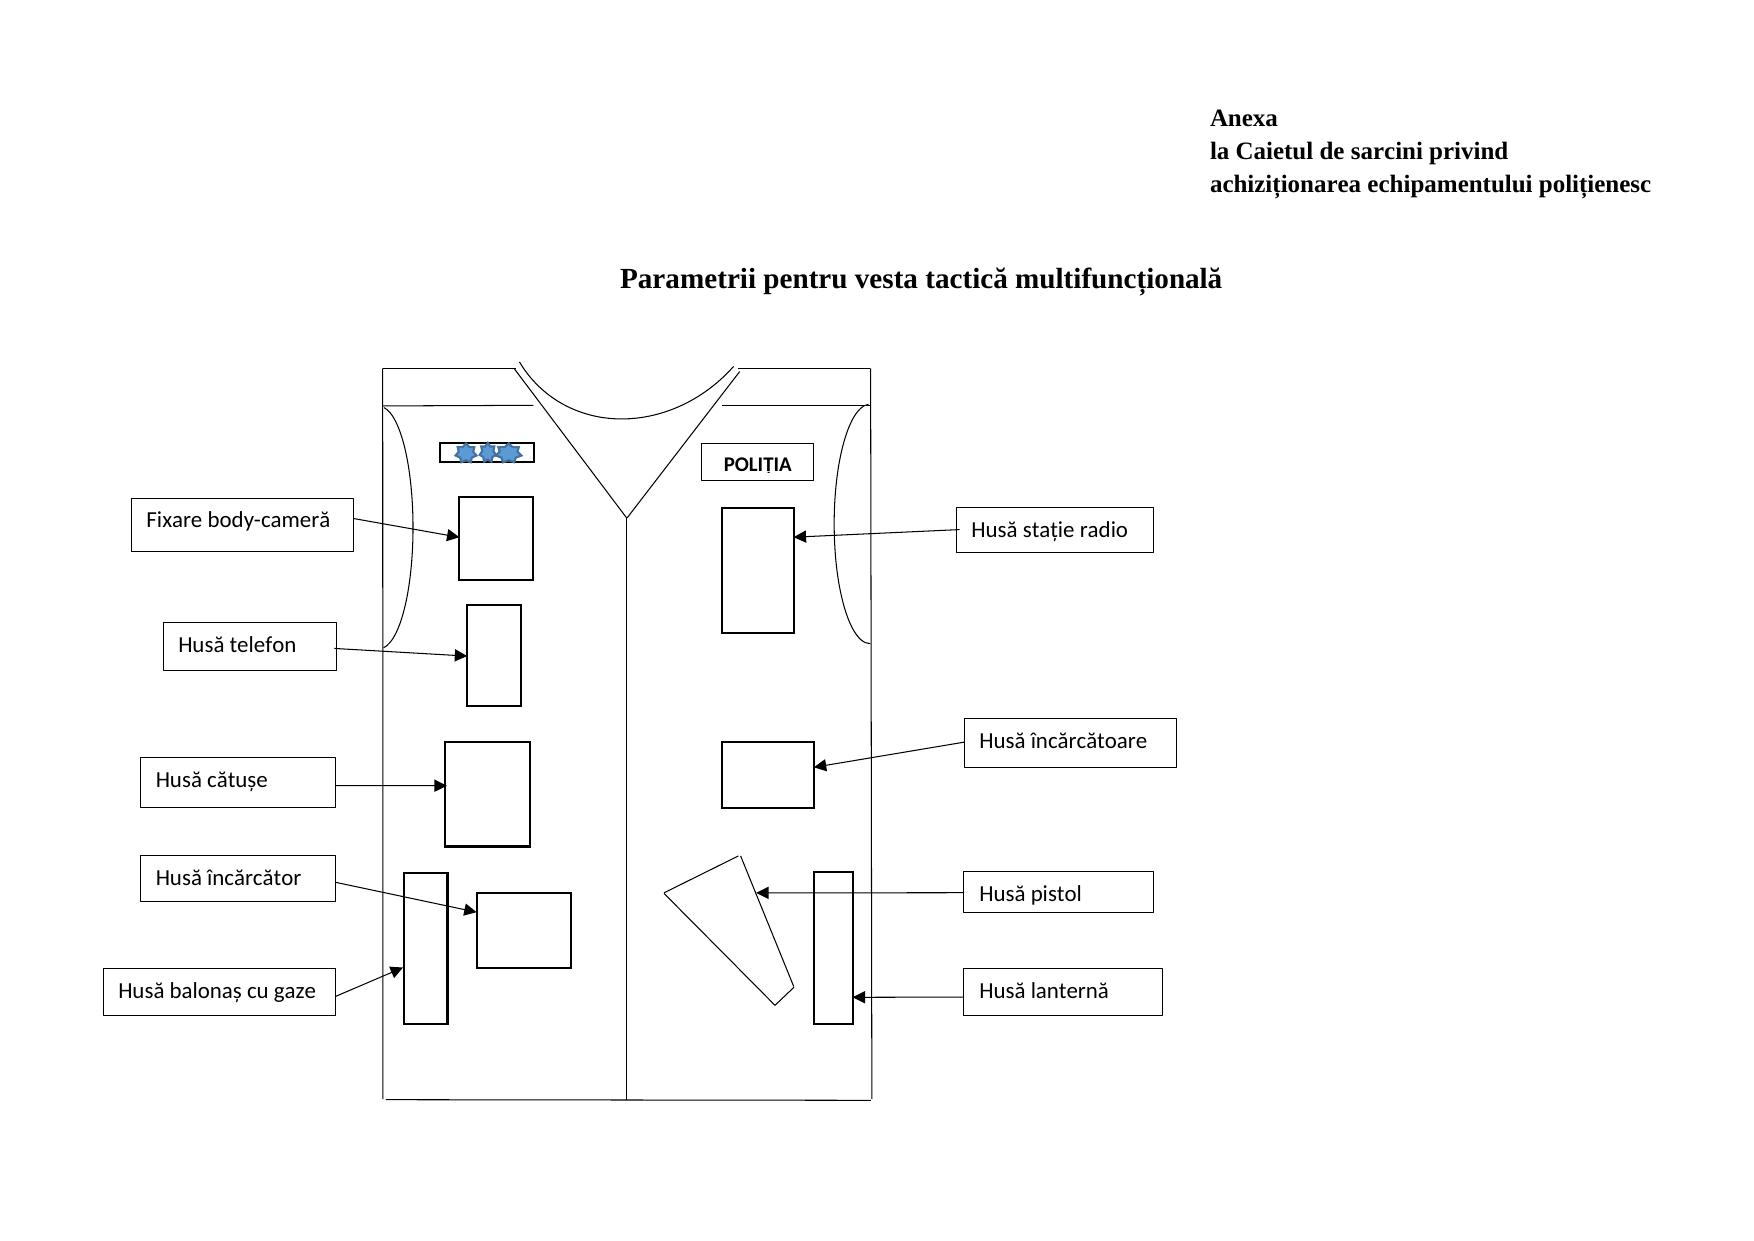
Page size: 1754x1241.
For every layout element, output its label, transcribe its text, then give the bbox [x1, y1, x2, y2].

text Anexa [1210, 103, 1665, 132]
text achiziționarea echipamentului polițienesc [1210, 169, 1665, 198]
text la Caietul de sarcini privind [1210, 136, 1665, 165]
text Parametrii pentru vesta tactică multifuncțională [177, 262, 1665, 295]
